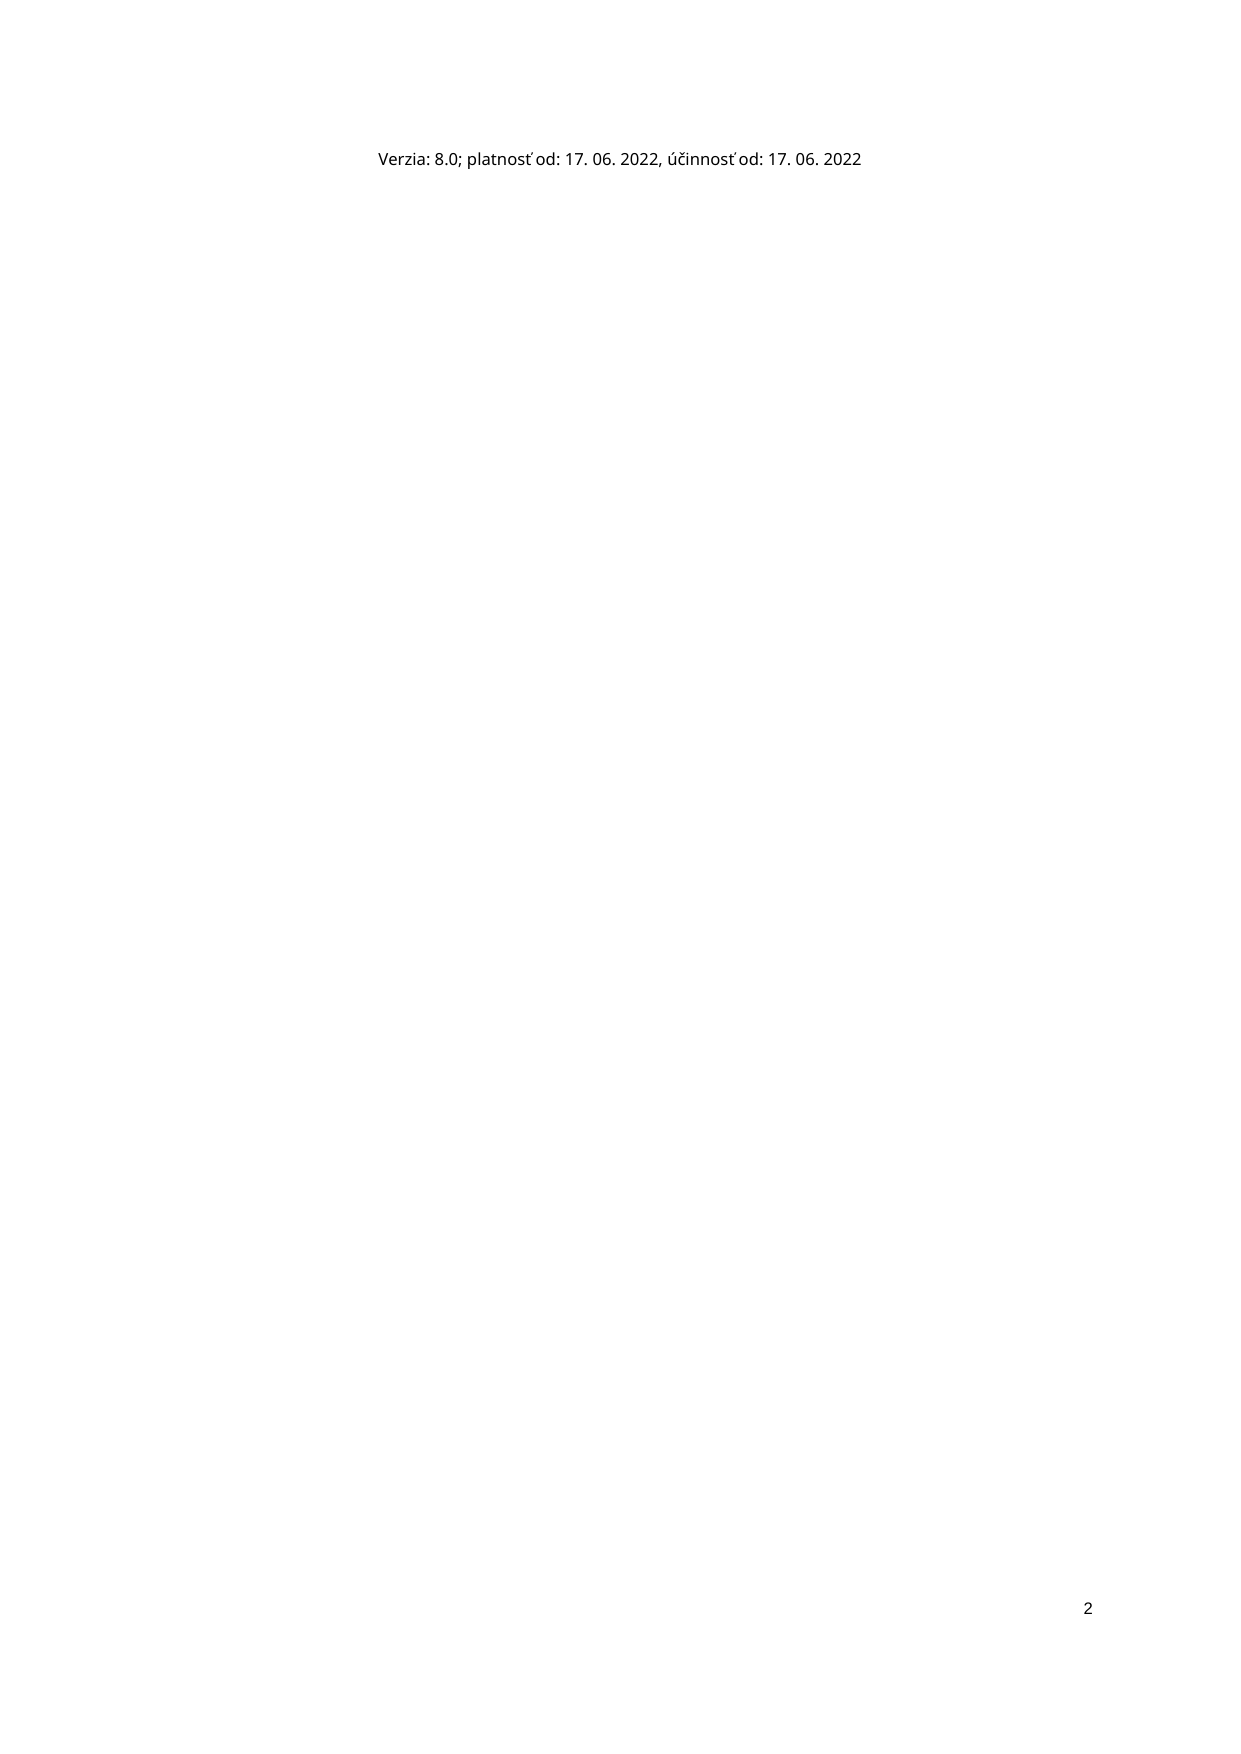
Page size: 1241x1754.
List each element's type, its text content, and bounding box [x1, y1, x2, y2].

text Verzia: 8.0; platnosť od: 17. 06. 2022, účinnosť od: 17. 06. 2022 [148, 148, 1092, 170]
